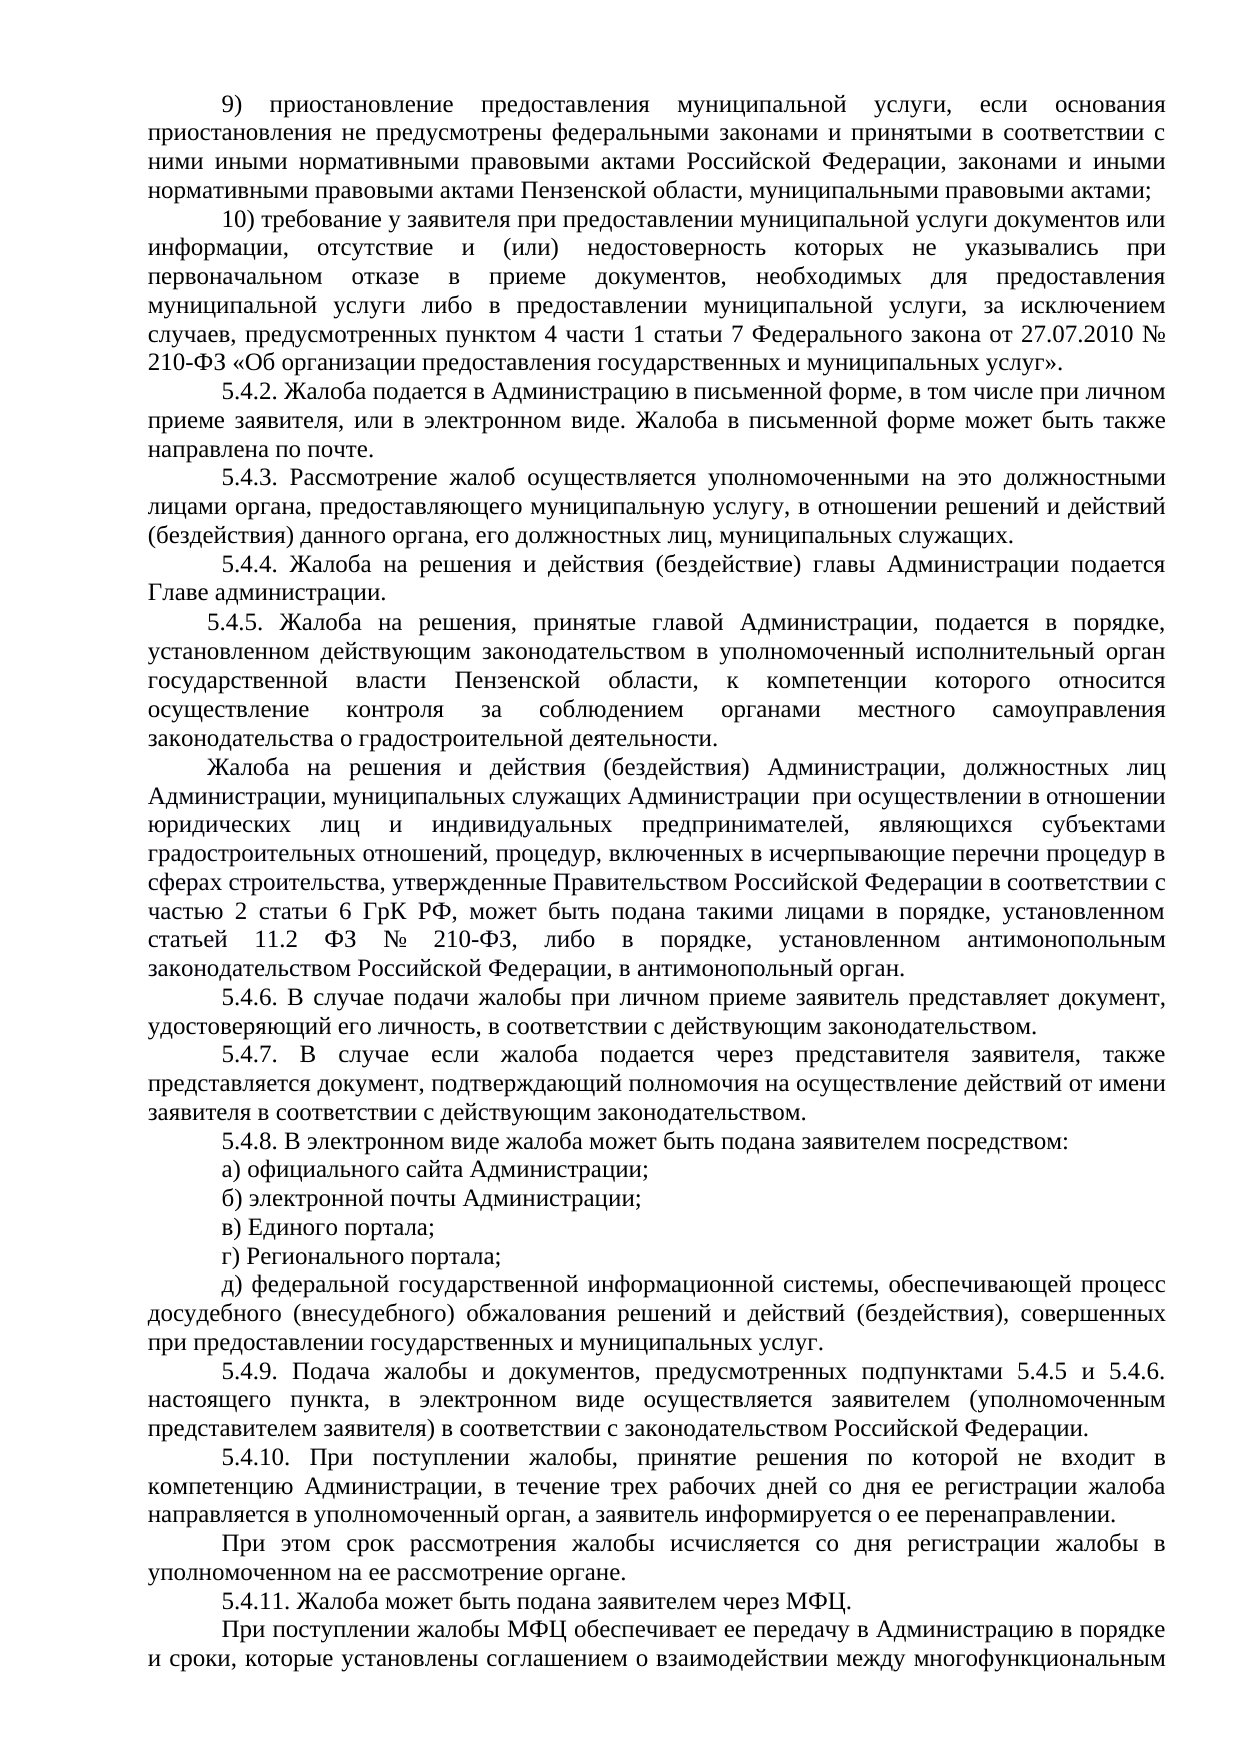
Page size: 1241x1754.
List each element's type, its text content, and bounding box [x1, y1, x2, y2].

text 5.4.4. Жалоба на решения и действия (бездействие) главы Администрации подается Главе администрации. [148, 549, 1167, 606]
text 5.4.6. В случае подачи жалобы при личном приеме заявитель представляет документ, удостоверяющий его личность, в соответствии с действующим законодательством. [148, 982, 1167, 1039]
text 5.4.9. Подача жалобы и документов, предусмотренных подпунктами 5.4.5 и 5.4.6. настоящего пункта, в электронном виде осуществляется заявителем (уполномоченным представителем заявителя) в соответствии с законодательством Российской Федерации. [148, 1356, 1167, 1442]
text 9) приостановление предоставления муниципальной услуги, если основания приостановления не предусмотрены федеральными законами и принятыми в соответствии с ними иными нормативными правовыми актами Российской Федерации, законами и иными нормативными правовыми актами Пензенской области, муниципальными правовыми актами; [148, 89, 1167, 204]
text 5.4.7. В случае если жалоба подается через представителя заявителя, также представляется документ, подтверждающий полномочия на осуществление действий от имени заявителя в соответствии с действующим законодательством. [148, 1039, 1167, 1126]
text 5.4.8. В электронном виде жалоба может быть подана заявителем посредством: [148, 1126, 1167, 1154]
text 5.4.5. Жалоба на решения, принятые главой Администрации, подается в порядке, установленном действующим законодательством в уполномоченный исполнительный орган государственной власти Пензенской области, к компетенции которого относится осуществление контроля за соблюдением органами местного самоуправления законодательства о градостроительной деятельности. [148, 606, 1167, 752]
text а) официального сайта Администрации; [148, 1154, 1167, 1183]
text б) электронной почты Администрации; [148, 1183, 1167, 1212]
text 5.4.3. Рассмотрение жалоб осуществляется уполномоченными на это должностными лицами органа, предоставляющего муниципальную услугу, в отношении решений и действий (бездействия) данного органа, его должностных лиц, муниципальных служащих. [148, 462, 1167, 549]
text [148, 1614, 1167, 1672]
text 5.4.11. Жалоба может быть подана заявителем через МФЦ. [148, 1586, 1167, 1614]
text 10) требование у заявителя при предоставлении муниципальной услуги документов или информации, отсутствие и (или) недостоверность которых не указывались при первоначальном отказе в приеме документов, необходимых для предоставления муниципальной услуги либо в предоставлении муниципальной услуги, за исключением случаев, предусмотренных пунктом 4 части 1 статьи 7 Федерального закона от 27.07.2010 № 210-ФЗ «Об организации предоставления государственных и муниципальных услуг». [148, 204, 1167, 376]
text г) Регионального портала; [148, 1241, 1167, 1269]
text в) Единого портала; [148, 1212, 1167, 1241]
text 5.4.10. При поступлении жалобы, принятие решения по которой не входит в компетенцию Администрации, в течение трех рабочих дней со дня ее регистрации жалоба направляется в уполномоченный орган, а заявитель информируется о ее перенаправлении. [148, 1442, 1167, 1528]
text При этом срок рассмотрения жалобы исчисляется со дня регистрации жалобы в уполномоченном на ее рассмотрение органе. [148, 1528, 1167, 1586]
text д) федеральной государственной информационной системы, обеспечивающей процесс досудебного (внесудебного) обжалования решений и действий (бездействия), совершенных при предоставлении государственных и муниципальных услуг. [148, 1269, 1167, 1356]
text Жалоба на решения и действия (бездействия) Администрации, должностных лиц Администрации, муниципальных служащих Администрации при осуществлении в отношении юридических лиц и индивидуальных предпринимателей, являющихся субъектами градостроительных отношений, процедур, включенных в исчерпывающие перечни процедур в сферах строительства, утвержденные Правительством Российской Федерации в соответствии с частью 2 статьи 6 ГрК РФ, может быть подана такими лицами в порядке, установленном статьей 11.2 ФЗ № 210-ФЗ, либо в порядке, установленном антимонопольным законодательством Российской Федерации, в антимонопольный орган. [148, 752, 1167, 982]
text 5.4.2. Жалоба подается в Администрацию в письменной форме, в том числе при личном приеме заявителя, или в электронном виде. Жалоба в письменной форме может быть также направлена по почте. [148, 376, 1167, 462]
